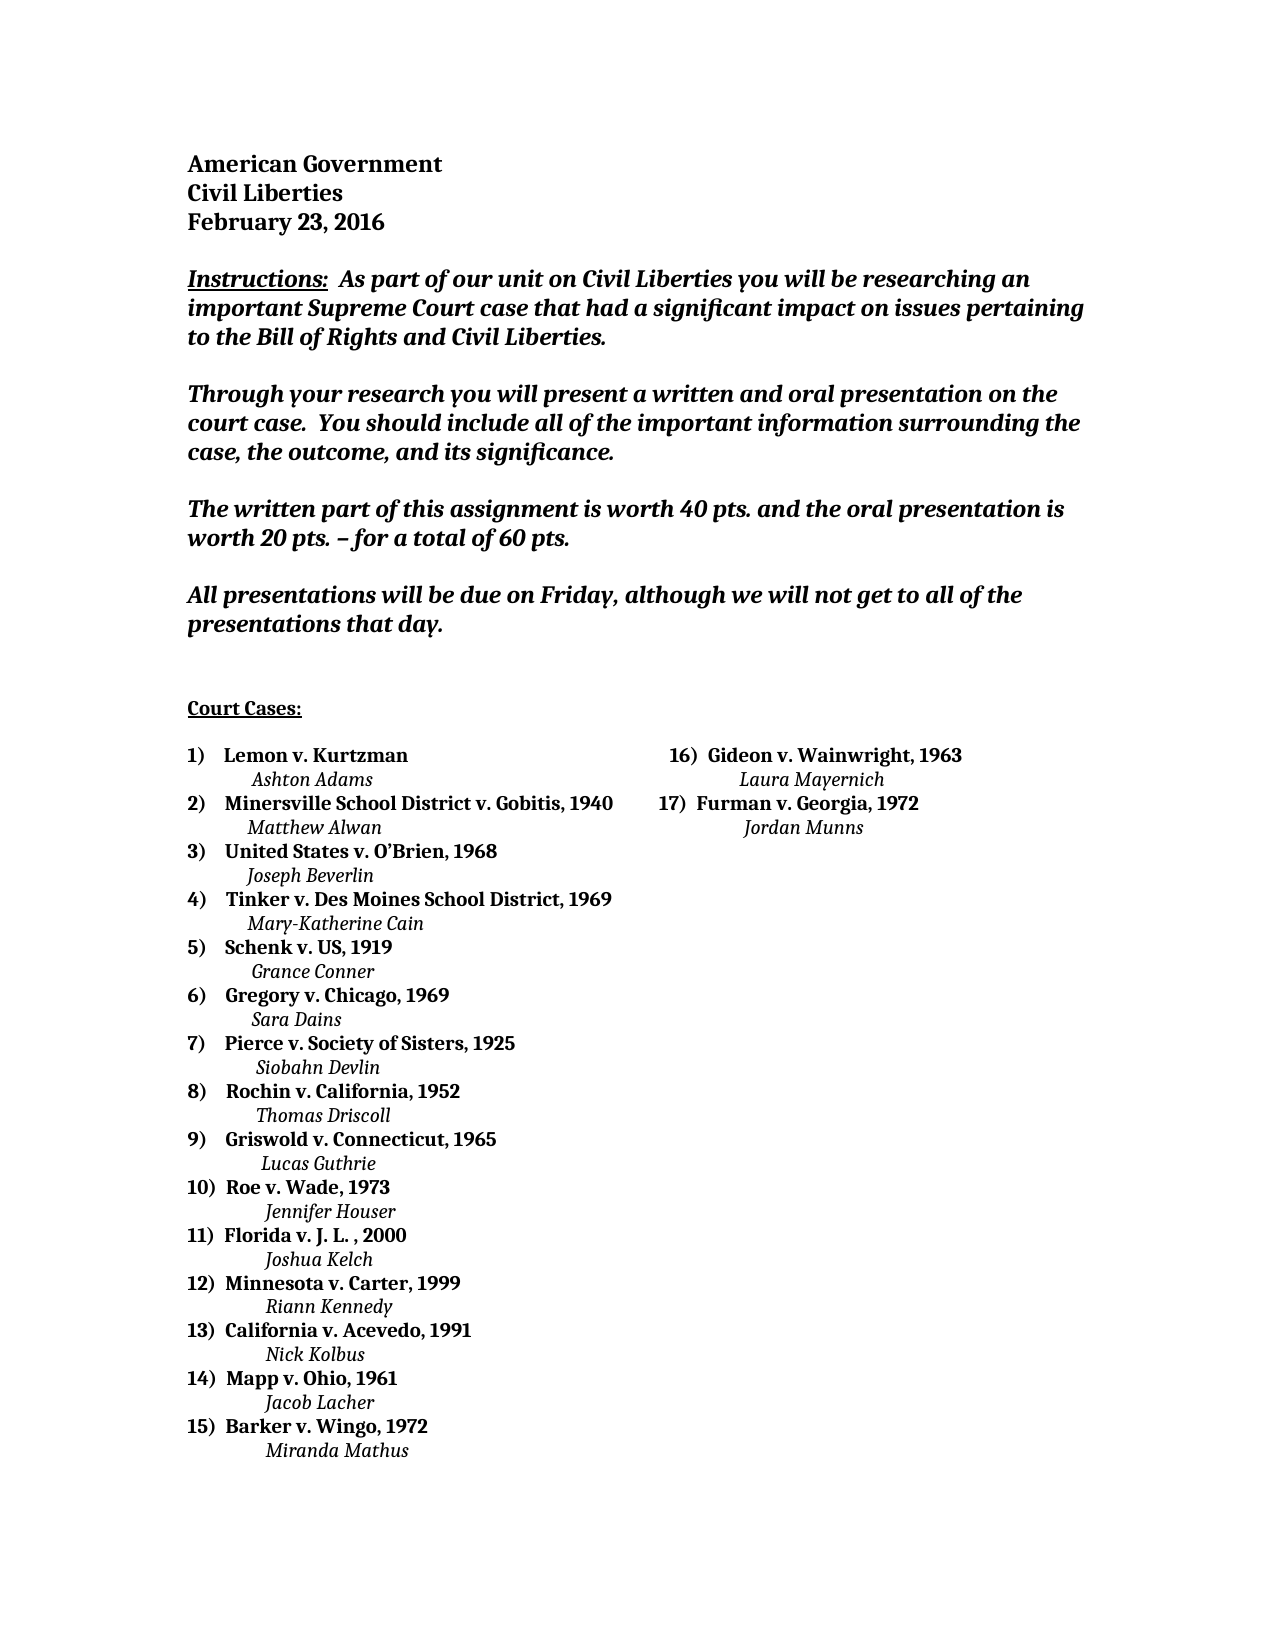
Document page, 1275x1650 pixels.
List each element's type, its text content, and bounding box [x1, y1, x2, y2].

text Sara Dains [187, 1008, 1087, 1032]
text Matthew Alwan Jordan Munns [187, 816, 1087, 840]
text Nick Kolbus [187, 1343, 1087, 1367]
text 15) Barker v. Wingo, 1972 [187, 1415, 1087, 1439]
text Court Cases: [187, 696, 1087, 720]
text 6) Gregory v. Chicago, 1969 [187, 984, 1087, 1008]
text Ashton Adams Laura Mayernich [187, 768, 1087, 792]
text Civil Liberties [187, 179, 1087, 207]
text All presentations will be due on Friday, although we will not get to all of the presentations that day. [187, 581, 1087, 639]
text 5) Schenk v. US, 1919 [187, 936, 1087, 960]
text Joseph Beverlin [187, 864, 1087, 888]
text Thomas Driscoll [187, 1103, 1087, 1127]
text February 23, 2016 [187, 207, 1087, 236]
text American Government [187, 150, 1087, 179]
text 4) Tinker v. Des Moines School District, 1969 [187, 888, 1087, 912]
text Jennifer Houser [187, 1199, 1087, 1223]
text Joshua Kelch [187, 1247, 1087, 1271]
text Mary-Katherine Cain [187, 912, 1087, 936]
text 8) Rochin v. California, 1952 [187, 1079, 1087, 1103]
text 3) United States v. O’Brien, 1968 [187, 840, 1087, 864]
text Riann Kennedy [187, 1295, 1087, 1319]
text Grance Conner [187, 960, 1087, 984]
text 1) Lemon v. Kurtzman 16) Gideon v. Wainwright, 1963 [187, 744, 1087, 768]
text 11) Florida v. J. L. , 2000 [187, 1223, 1087, 1247]
text 12) Minnesota v. Carter, 1999 [187, 1271, 1087, 1295]
text 2) Minersville School District v. Gobitis, 1940 17) Furman v. Georgia, 1972 [187, 792, 1087, 816]
text Lucas Guthrie [187, 1151, 1087, 1175]
text Miranda Mathus [187, 1439, 1087, 1463]
text Jacob Lacher [187, 1391, 1087, 1415]
text 7) Pierce v. Society of Sisters, 1925 [187, 1032, 1087, 1056]
text 13) California v. Acevedo, 1991 [187, 1319, 1087, 1343]
text 10) Roe v. Wade, 1973 [187, 1175, 1087, 1199]
text Instructions: As part of our unit on Civil Liberties you will be researching an important Supreme Court case that had a significant impact on issues pertaining to the Bill of Rights and Civil Liberties. [187, 265, 1087, 351]
text 14) Mapp v. Ohio, 1961 [187, 1367, 1087, 1391]
text The written part of this assignment is worth 40 pts. and the oral presentation is worth 20 pts. – for a total of 60 pts. [187, 495, 1087, 552]
text 9) Griswold v. Connecticut, 1965 [187, 1127, 1087, 1151]
text Through your research you will present a written and oral presentation on the court case. You should include all of the important information surrounding the case, the outcome, and its significance. [187, 380, 1087, 466]
text Siobahn Devlin [187, 1056, 1087, 1079]
